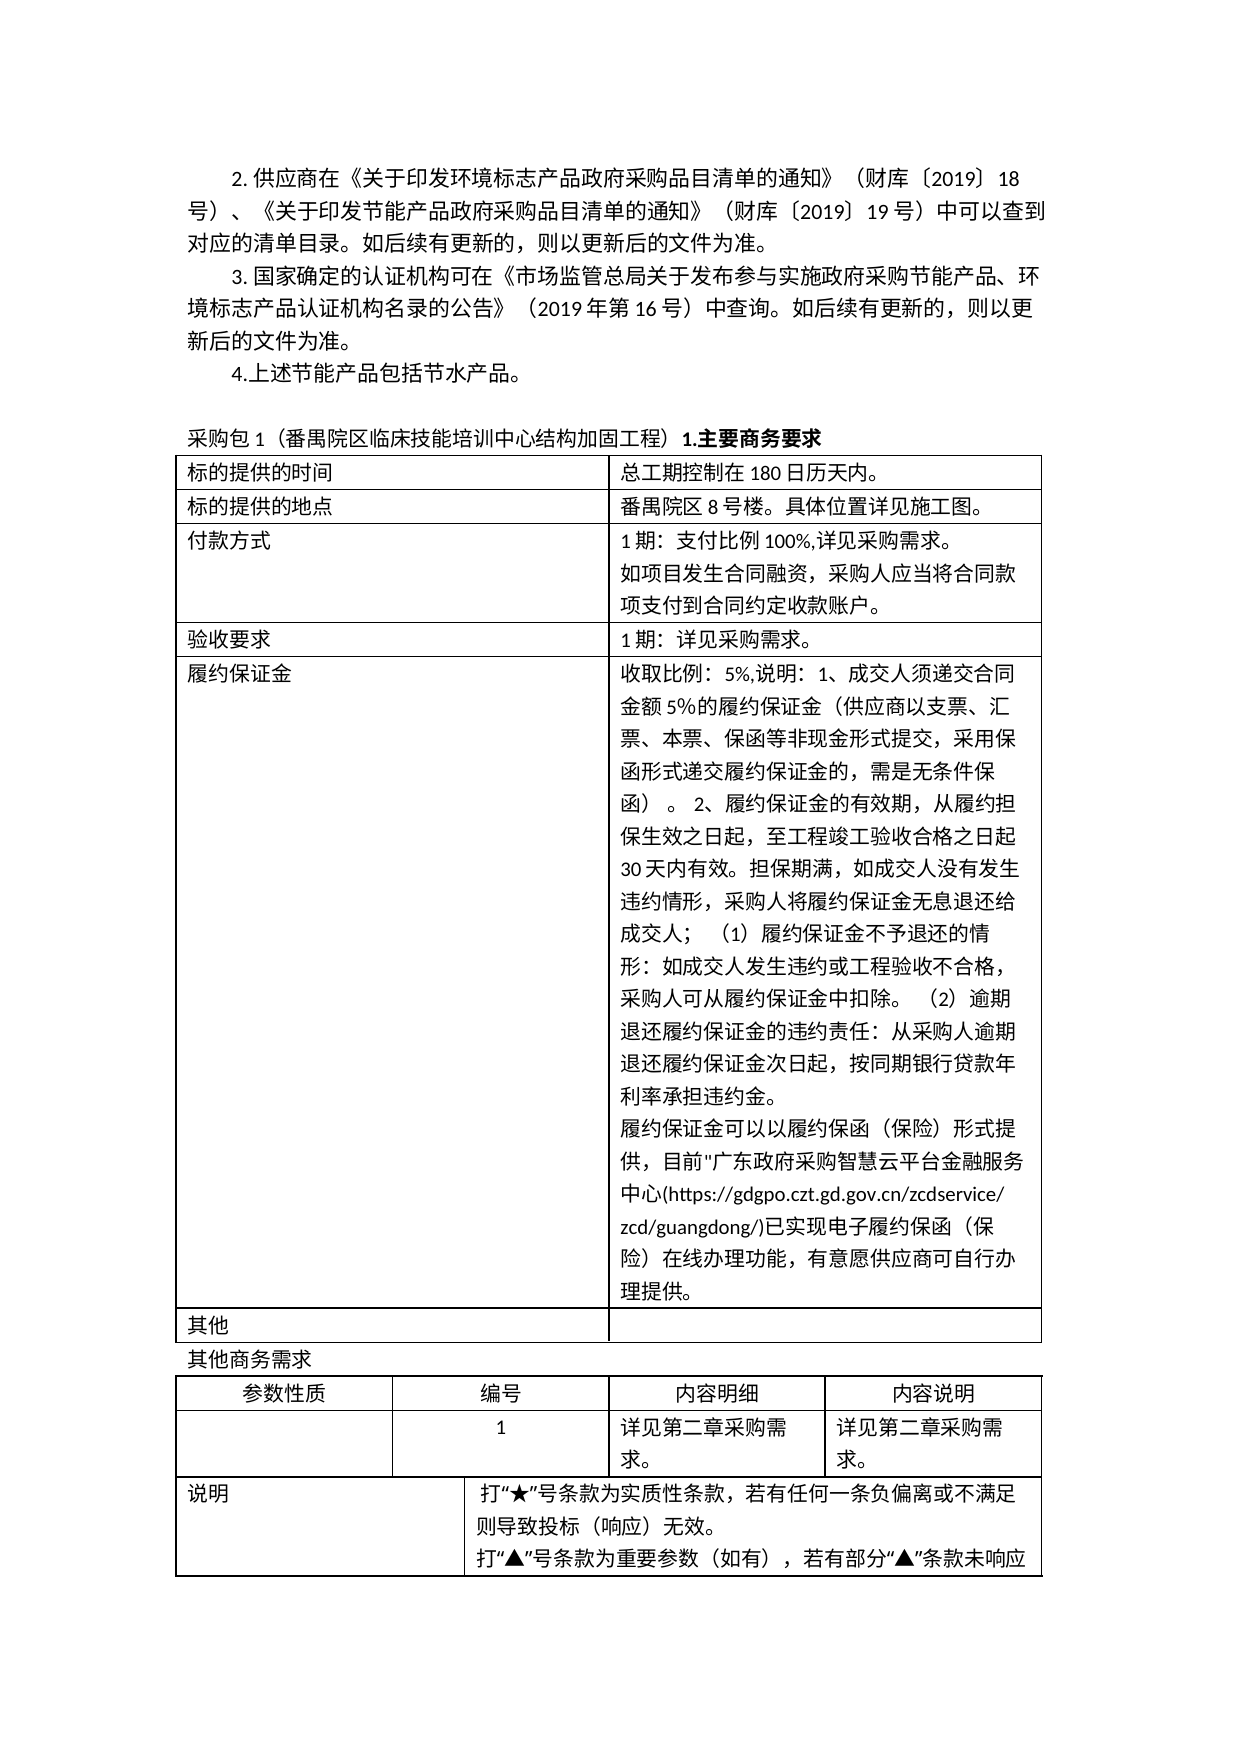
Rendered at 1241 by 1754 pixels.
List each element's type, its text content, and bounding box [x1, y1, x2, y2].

table_cell 番禺院区8号楼。具体位置详见施工图。 [610, 490, 1041, 523]
table_cell 付款方式 [177, 524, 608, 622]
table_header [465, 1478, 1041, 1575]
table_cell 验收要求 [177, 623, 608, 656]
table_cell 1 [393, 1411, 608, 1476]
text 2. 供应商在《关于印发环境标志产品政府采购品目清单的通知》（财库〔2019〕18号）、《关于印发节能产品政府采购品目清单的通知》（财库〔2019〕19号）中可以查到对应的清单目录。如后续有更新的，则以更新后的文件为准。 [187, 162, 1053, 259]
table_cell 详见第二章采购需求。 [610, 1411, 824, 1476]
table_cell [610, 1309, 1041, 1341]
table_header 标的提供的时间 [177, 456, 608, 488]
table_header 内容明细 [610, 1377, 824, 1409]
text 其他商务需求 [187, 1343, 1053, 1375]
table_cell 标的提供的地点 [177, 490, 608, 523]
text 采购包1（番禺院区临床技能培训中心结构加固工程）1.主要商务要求 [187, 422, 1053, 454]
table_cell [177, 1411, 392, 1476]
text 4.上述节能产品包括节水产品。 [187, 357, 1053, 389]
table_header 编号 [393, 1377, 608, 1409]
table_header 参数性质 [177, 1377, 392, 1409]
table_header 说明 [177, 1478, 464, 1575]
table_cell 收取比例：5%,说明：1、成交人须递交合同金额5％的履约保证金（供应商以支票、汇票、本票、保函等非现金形式提交，采用保函形式递交履约保证金的，需是无条件保函） 。 2、履约保证金的有效期，从履约担保生效之日起，至工程竣工验收合格之日起30天内有效。担保期满，如成交人没有发生违约情形，采购人将履约保证金无息退还给成交人； （1）履约保证金不予退还的情形：如成交人发生违约或工程验收不合格，采购人可从履约保证金中扣除。 （2）逾期退还履约保证金的违约责任：从采购人逾期退还履约保证金次日起，按同期银行贷款年利率承担违约金。 履约保证金可以以履约保函（保险）形式提供，目前"广东政府采购智慧云平台金融服务中心(https://gdgpo.czt.gd.gov.cn/zcdservice/zcd/guangdong/)已实现电子履约保函（保险）在线办理功能，有意愿供应商可自行办理提供。 [610, 657, 1041, 1307]
table_cell 1期：详见采购需求。 [610, 623, 1041, 656]
text 3. 国家确定的认证机构可在《市场监管总局关于发布参与实施政府采购节能产品、环境标志产品认证机构名录的公告》（2019年第16号）中查询。如后续有更新的，则以更新后的文件为准。 [187, 259, 1053, 357]
table_cell 1期：支付比例100%,详见采购需求。 如项目发生合同融资，采购人应当将合同款项支付到合同约定收款账户。 [610, 524, 1041, 622]
table_header 总工期控制在180日历天内。 [610, 456, 1041, 488]
table_header 内容说明 [826, 1377, 1041, 1409]
table_cell 详见第二章采购需求。 [826, 1411, 1041, 1476]
table_cell 其他 [177, 1309, 608, 1341]
table_cell 履约保证金 [177, 657, 608, 1307]
